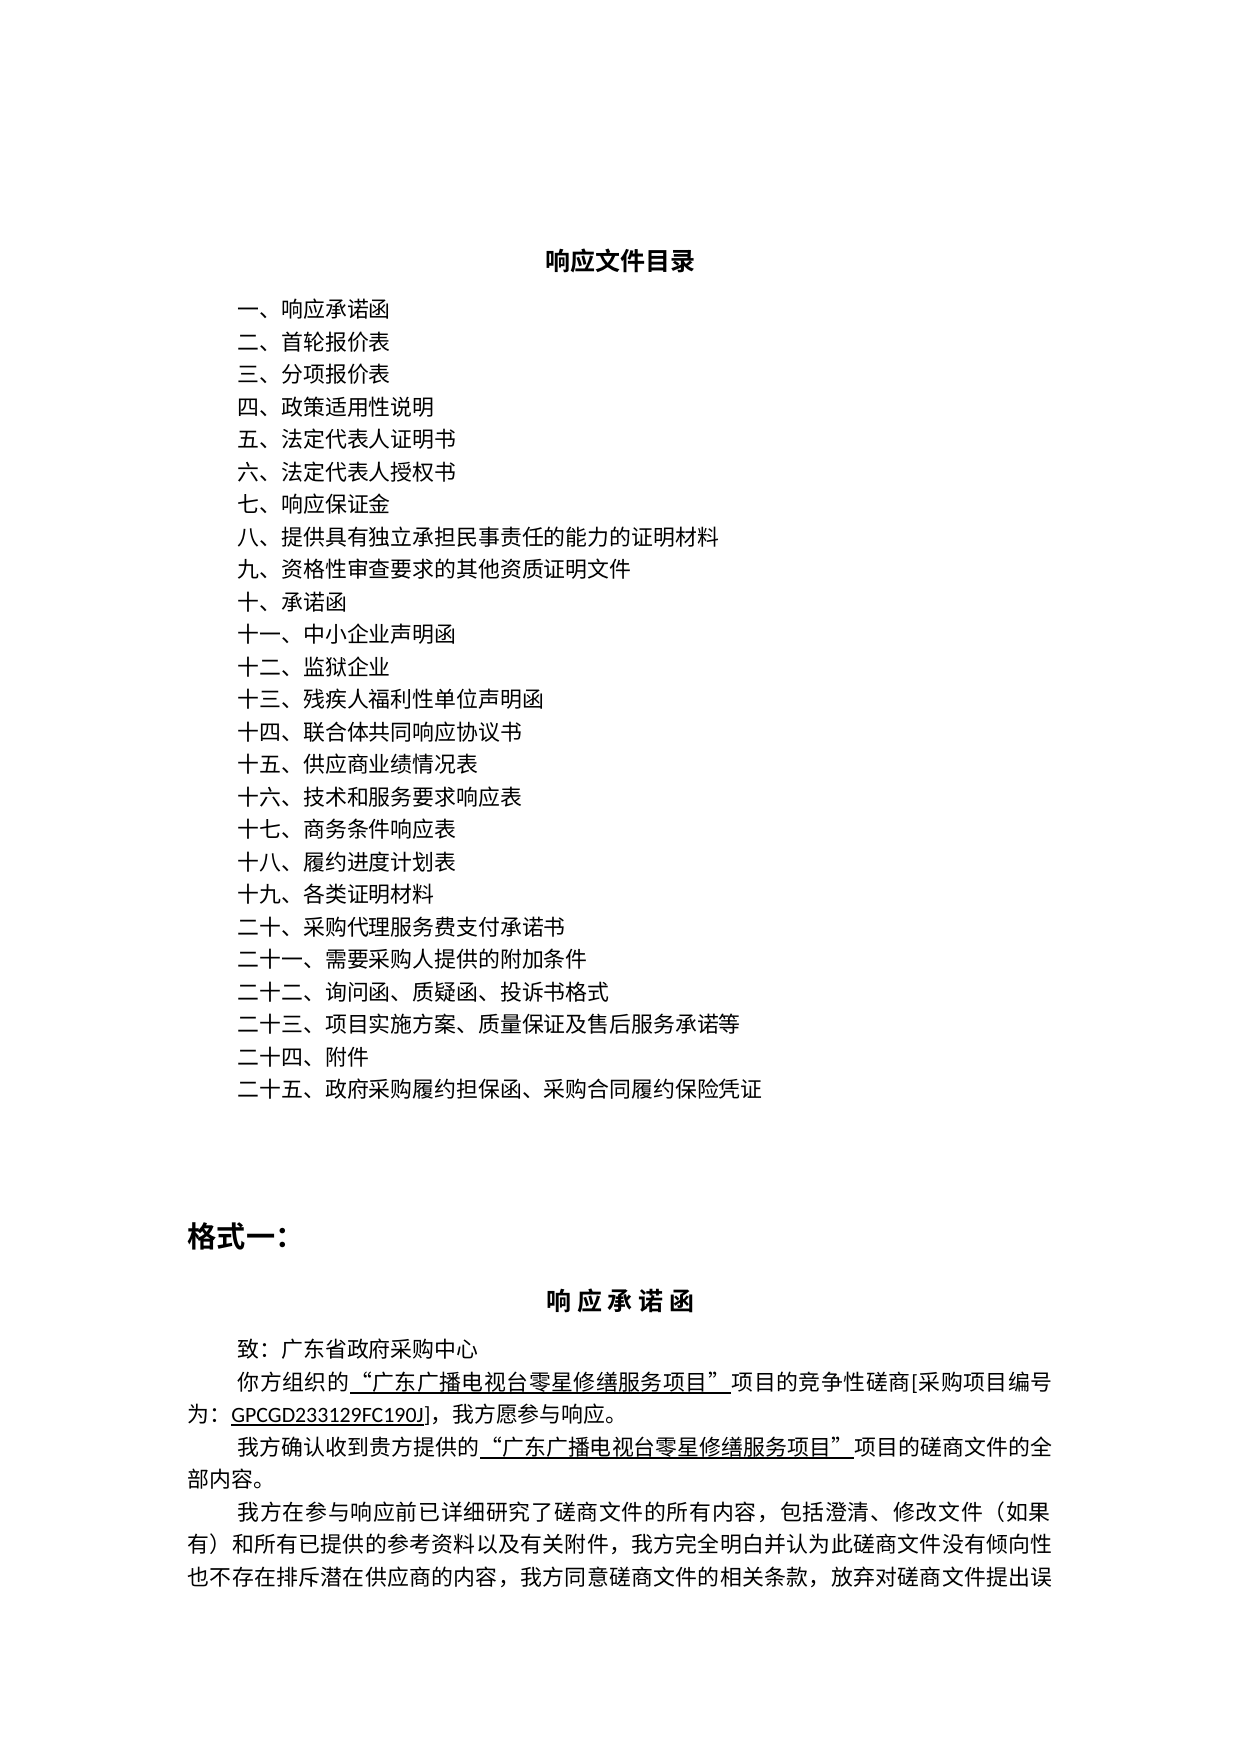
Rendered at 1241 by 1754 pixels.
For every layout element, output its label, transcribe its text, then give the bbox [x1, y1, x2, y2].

text 二、首轮报价表 [187, 324, 1053, 357]
text 二十三、项目实施方案、质量保证及售后服务承诺等 [187, 1007, 1053, 1039]
text 四、政策适用性说明 [187, 389, 1053, 422]
text 你方组织的“广东广播电视台零星修缮服务项目”项目的竞争性磋商[采购项目编号为：GPCGD233129FC190J]，我方愿参与响应。 [187, 1364, 1053, 1429]
text 八、提供具有独立承担民事责任的能力的证明材料 [187, 519, 1053, 552]
text 二十四、附件 [187, 1039, 1053, 1072]
text 五、法定代表人证明书 [187, 422, 1053, 454]
text 格式一： [187, 1202, 1053, 1267]
text 十一、中小企业声明函 [187, 617, 1053, 649]
text 十六、技术和服务要求响应表 [187, 779, 1053, 812]
text 响 应 承 诺 函 [187, 1267, 1053, 1332]
text 二十一、需要采购人提供的附加条件 [187, 942, 1053, 974]
text 三、分项报价表 [187, 357, 1053, 389]
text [187, 1494, 1053, 1592]
text 六、法定代表人授权书 [187, 454, 1053, 487]
text 十四、联合体共同响应协议书 [187, 714, 1053, 747]
text 二十五、政府采购履约担保函、采购合同履约保险凭证 [187, 1072, 1053, 1104]
text 十、承诺函 [187, 584, 1053, 617]
text 十九、各类证明材料 [187, 877, 1053, 909]
text 十七、商务条件响应表 [187, 812, 1053, 844]
text 二十、采购代理服务费支付承诺书 [187, 909, 1053, 942]
text 十八、履约进度计划表 [187, 844, 1053, 877]
text 十二、监狱企业 [187, 649, 1053, 682]
text 致：广东省政府采购中心 [187, 1332, 1053, 1364]
text 十三、残疾人福利性单位声明函 [187, 682, 1053, 714]
text 响应文件目录 [187, 227, 1053, 292]
text 二十二、询问函、质疑函、投诉书格式 [187, 974, 1053, 1007]
text 十五、供应商业绩情况表 [187, 747, 1053, 779]
text 一、响应承诺函 [187, 292, 1053, 324]
text 七、响应保证金 [187, 487, 1053, 519]
text 九、资格性审查要求的其他资质证明文件 [187, 552, 1053, 584]
text 我方确认收到贵方提供的“广东广播电视台零星修缮服务项目”项目的磋商文件的全部内容。 [187, 1429, 1053, 1494]
